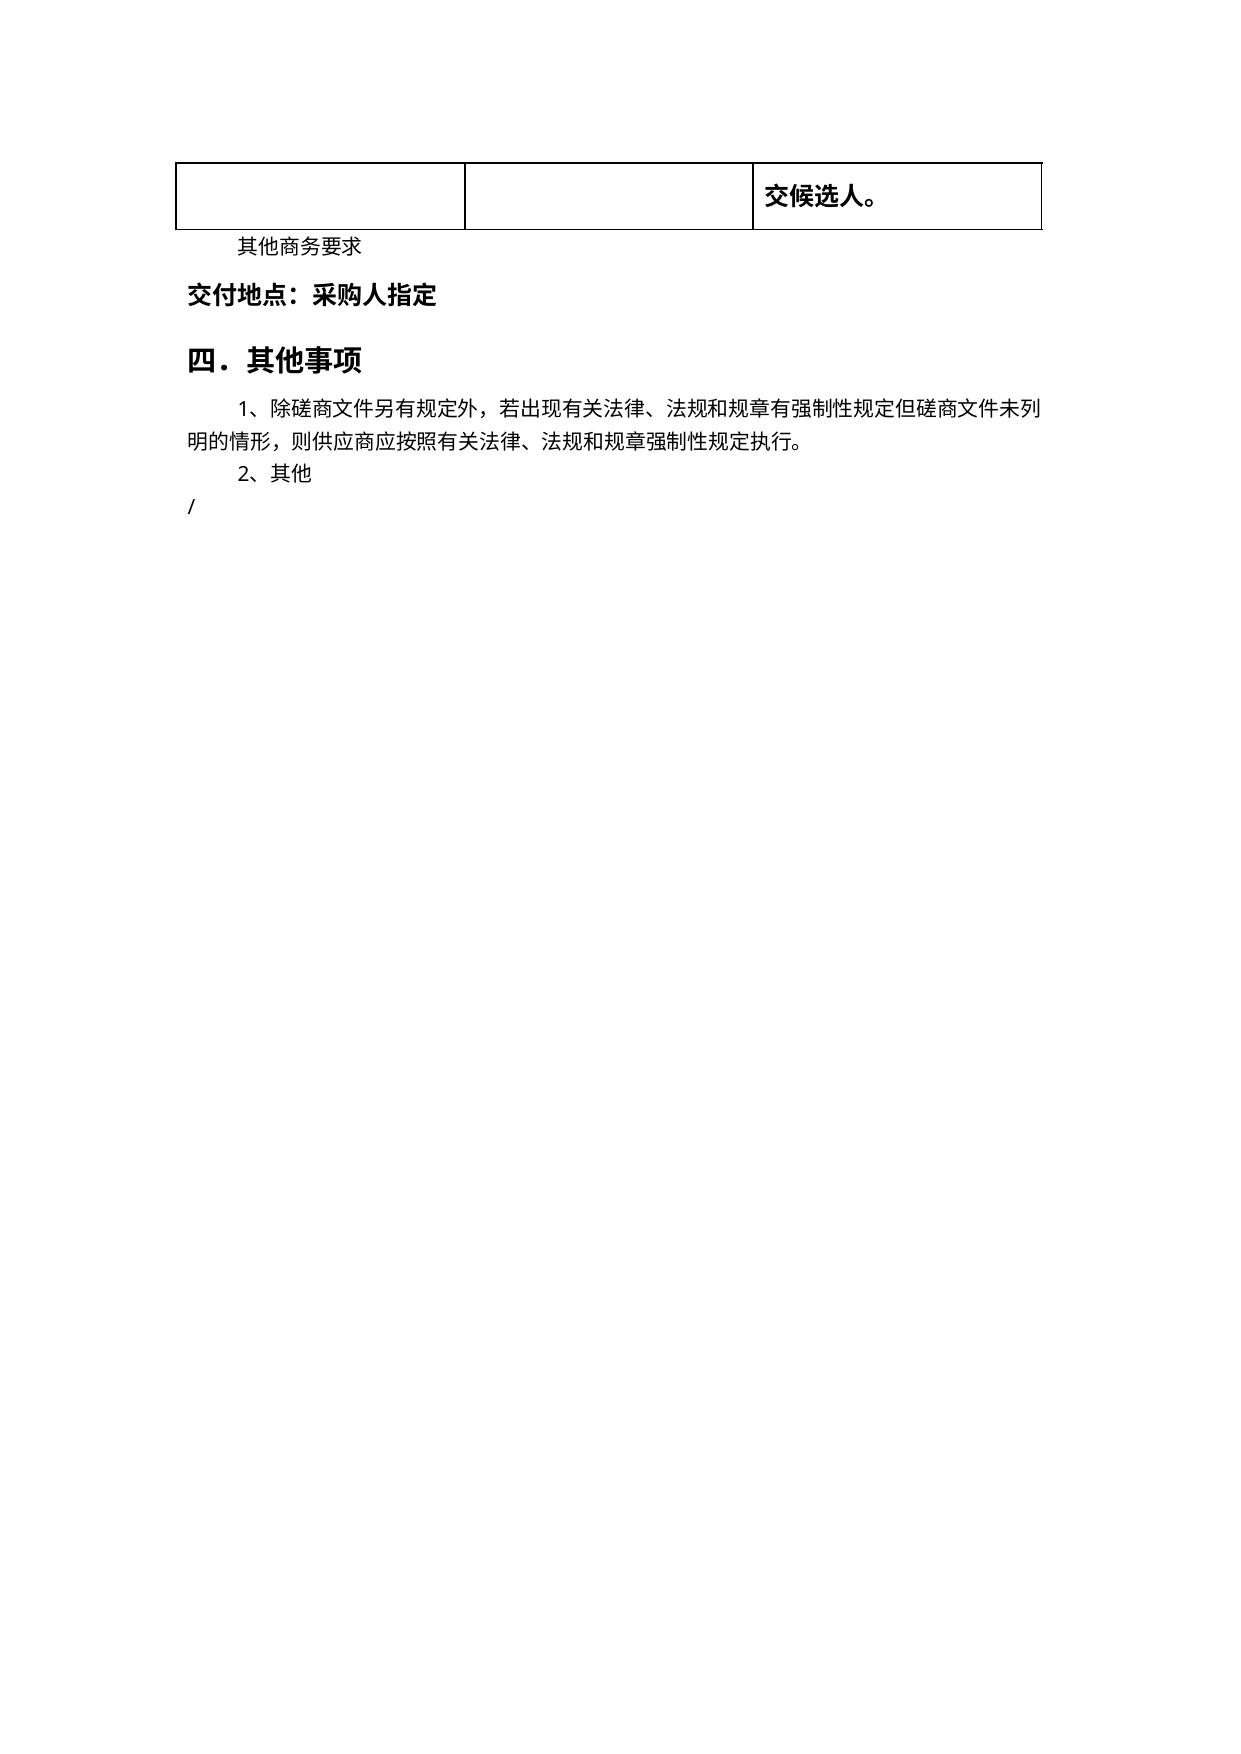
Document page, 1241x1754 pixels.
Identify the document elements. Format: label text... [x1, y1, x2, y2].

text 四．其他事项 [187, 328, 1053, 393]
table_cell ★ [177, 164, 464, 228]
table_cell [754, 164, 1041, 228]
text 其他商务要求 [187, 230, 1053, 263]
text 交付地点：采购人指定 [187, 263, 1053, 328]
text / [187, 490, 1053, 523]
text 2、其他 [187, 458, 1053, 490]
table_cell 2 [466, 164, 752, 228]
text 1、除磋商文件另有规定外，若出现有关法律、法规和规章有强制性规定但磋商文件未列明的情形，则供应商应按照有关法律、法规和规章强制性规定执行。 [187, 393, 1053, 458]
